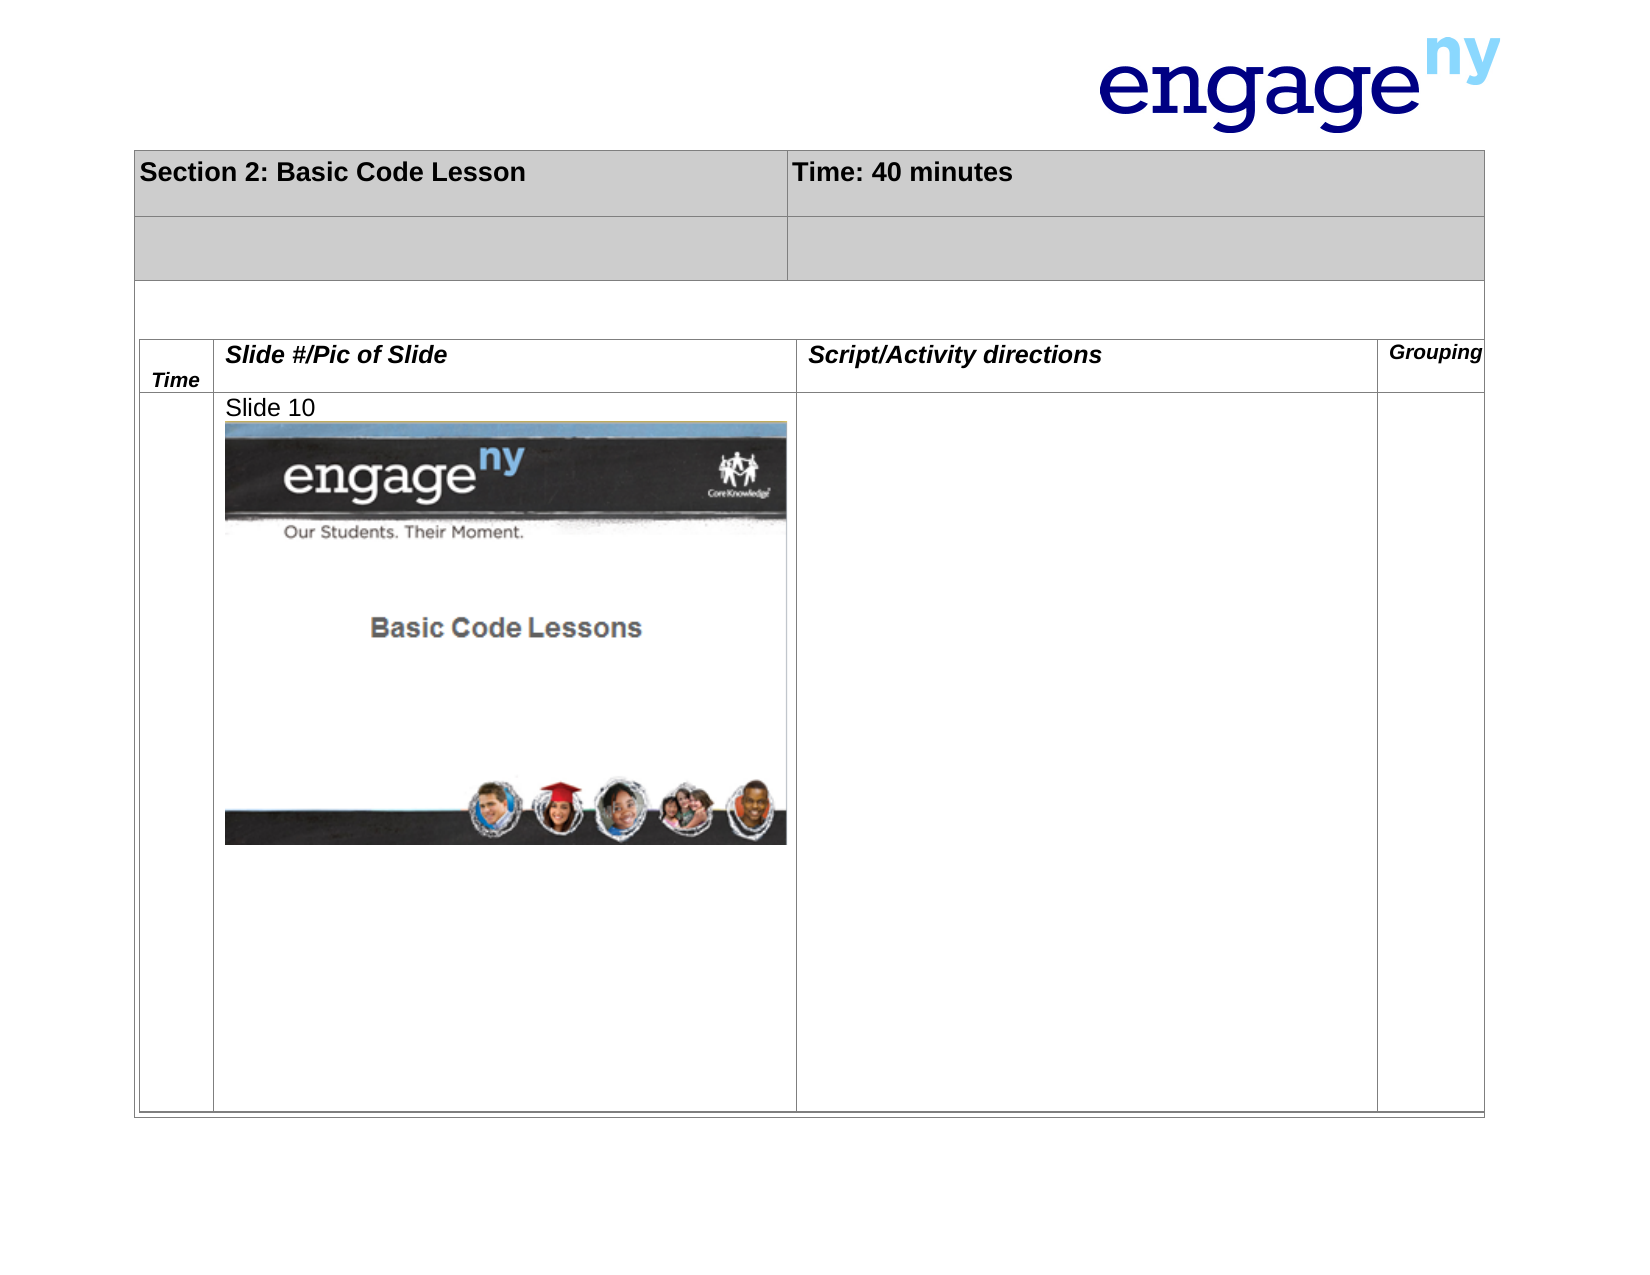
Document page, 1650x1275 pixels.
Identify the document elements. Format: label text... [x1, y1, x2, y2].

table_header Section 2: Basic Code Lesson [135, 151, 787, 216]
picture [225, 421, 788, 845]
table_cell [135, 281, 1484, 1117]
table_cell [135, 217, 787, 280]
picture [1100, 37, 1500, 133]
table_cell [788, 217, 1484, 280]
table_header Time: 40 minutes [788, 151, 1484, 216]
